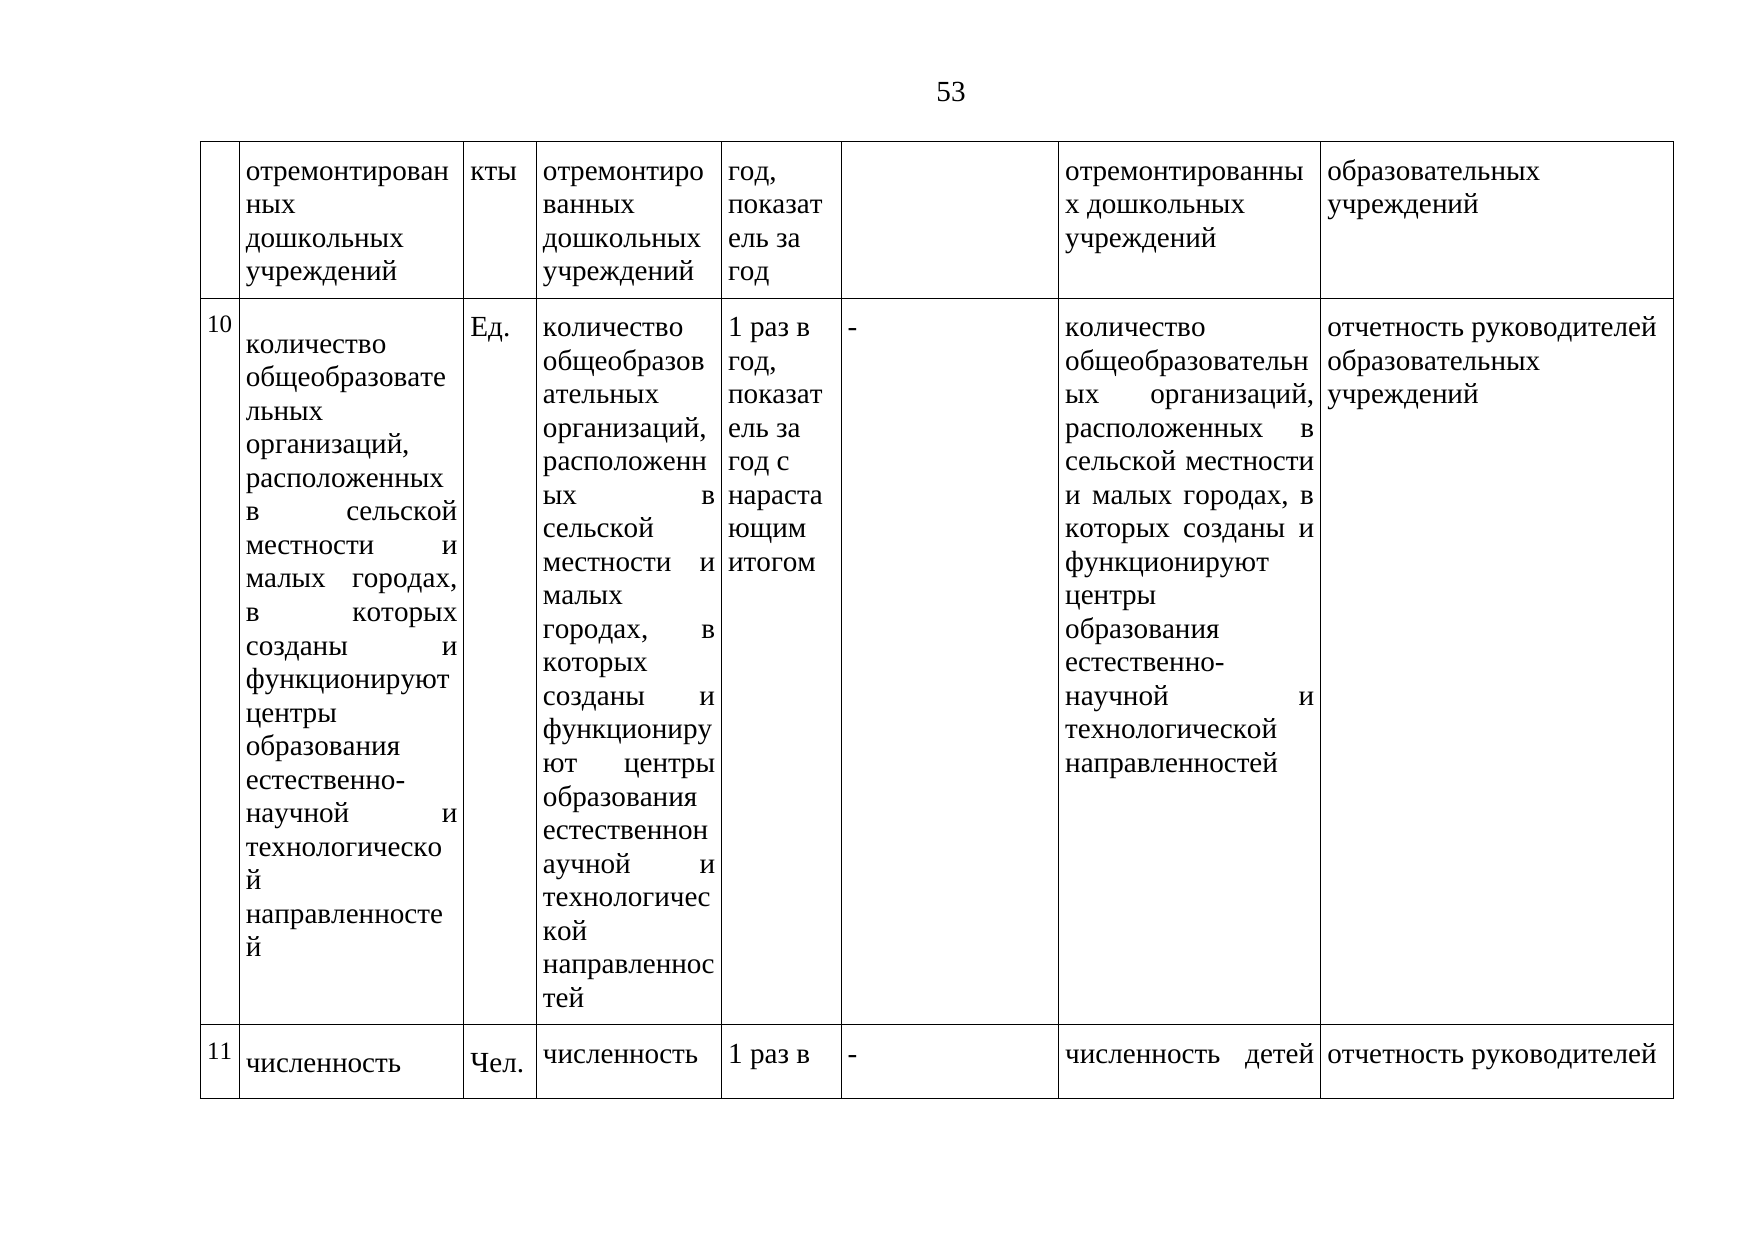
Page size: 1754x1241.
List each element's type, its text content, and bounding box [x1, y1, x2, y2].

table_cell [722, 1025, 841, 1098]
table_cell 11 [201, 1025, 239, 1098]
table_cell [537, 142, 721, 297]
table_cell Чел. [464, 1025, 536, 1098]
table_cell количество общеобразовательных организаций, расположенных в сельской местности и малых городах, в которых созданы и функционируют центры образования естественно-научной и технологической направленностей [240, 299, 463, 1024]
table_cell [1321, 142, 1673, 297]
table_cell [1059, 1025, 1320, 1098]
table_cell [1321, 1025, 1673, 1098]
table_cell отчетность руководителей образовательных учреждений [1321, 299, 1673, 1024]
table_cell количество общеобразовательных организаций, расположенных в сельской местности и малых городах, в которых созданы и функционируют центры образования естественнонаучной и технологической направленностей [537, 299, 721, 1024]
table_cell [240, 142, 463, 297]
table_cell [722, 142, 841, 297]
table_cell объекты [464, 142, 536, 297]
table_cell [240, 1025, 463, 1098]
table_cell Ед. [464, 299, 536, 1024]
table_cell 9. [201, 142, 239, 297]
table_cell - [842, 142, 1058, 297]
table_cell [1059, 142, 1320, 297]
table_cell 1 раз в год, показатель за год с нарастающим итогом [722, 299, 841, 1024]
table_cell - [842, 1025, 1058, 1098]
table_cell 10 [201, 299, 239, 1024]
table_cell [537, 1025, 721, 1098]
table_cell количество общеобразовательных организаций, расположенных в сельской местности и малых городах, в которых созданы и функционируют центры образования естественно-научной и технологической направленностей [1059, 299, 1320, 1024]
table_cell - [842, 299, 1058, 1024]
